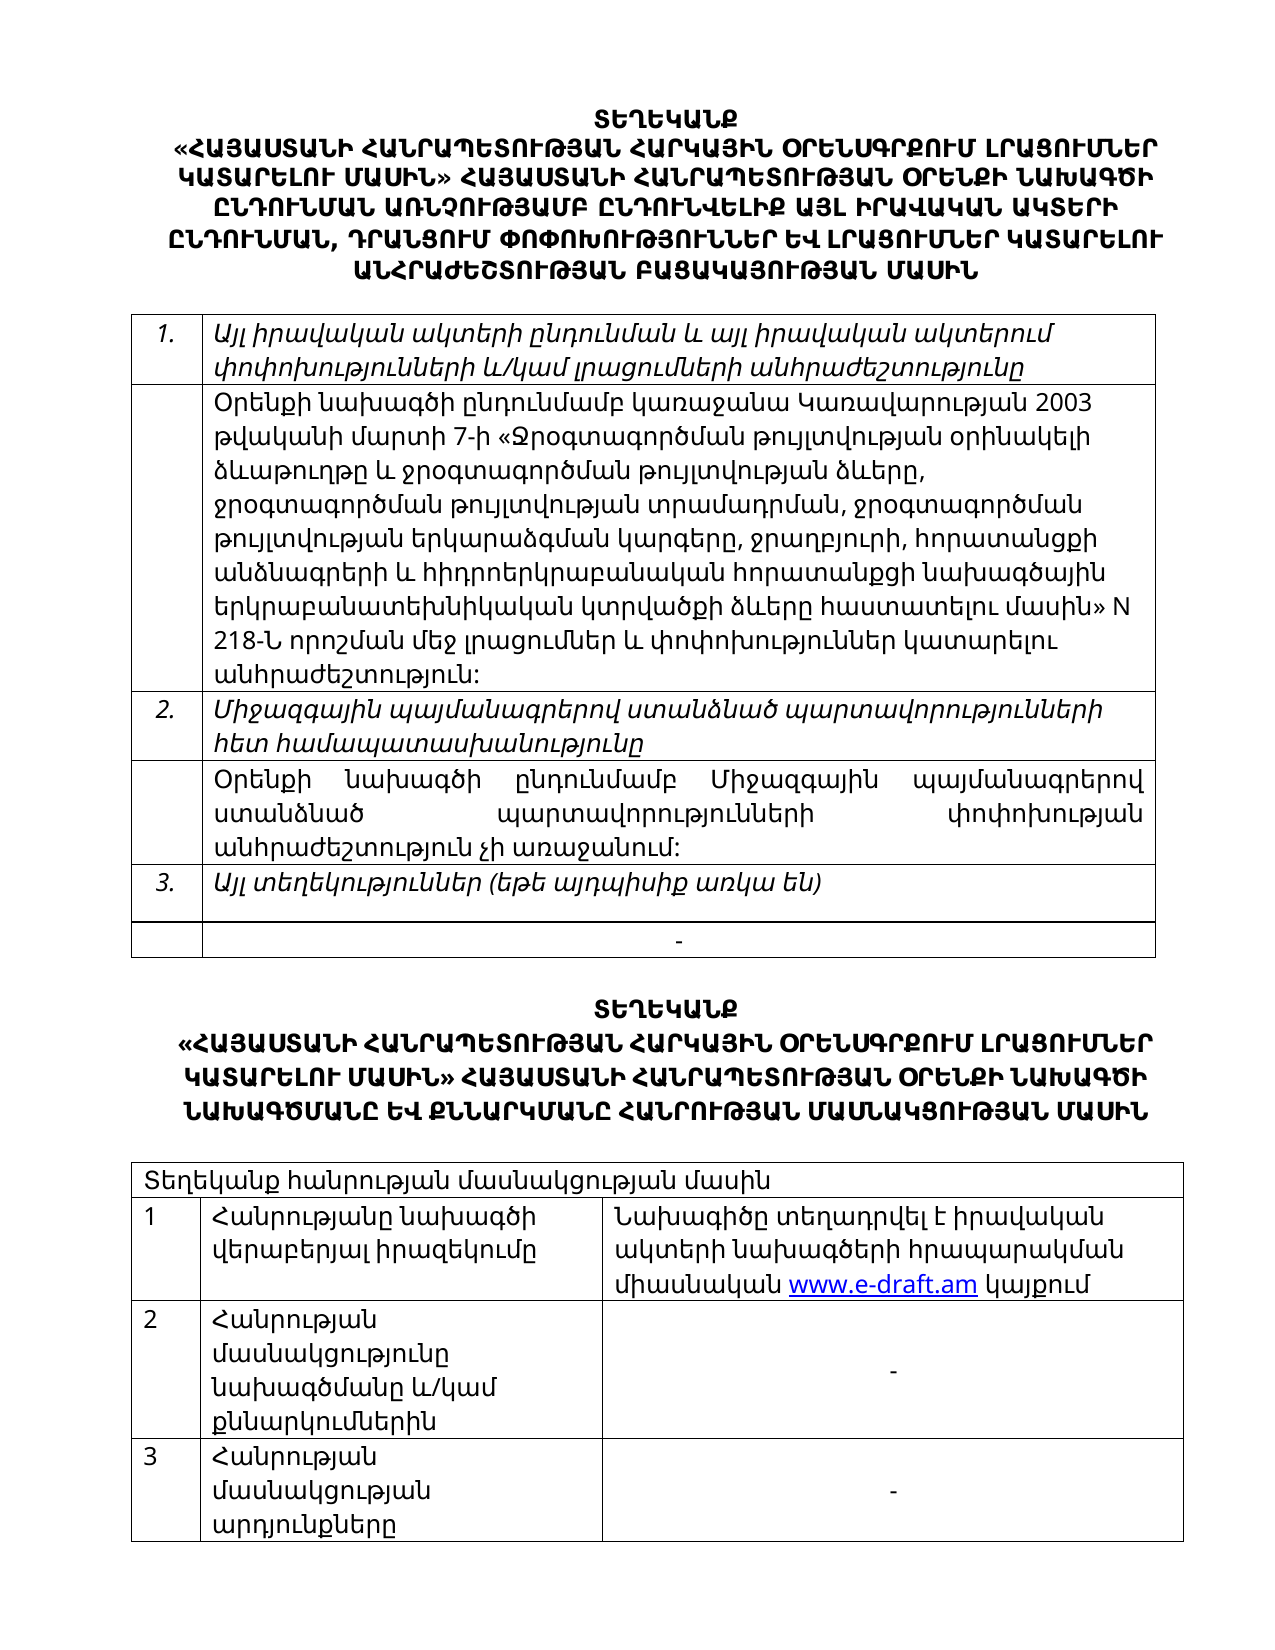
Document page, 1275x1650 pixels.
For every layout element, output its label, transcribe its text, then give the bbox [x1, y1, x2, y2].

table_header 1. [132, 315, 202, 383]
table_cell Միջազգային պայմանագրերով ստանձնած պարտավորությունների հետ համապատասխանությունը [203, 692, 1155, 760]
table_cell Հանրության մասնակցության արդյունքները [201, 1439, 602, 1541]
table_cell [132, 923, 202, 957]
table_cell 2. [132, 692, 202, 760]
table_cell 3 [132, 1439, 200, 1541]
table_cell Նախագիծը տեղադրվել է իրավական ակտերի նախագծերի հրապարակման միասնական www.e-draft.am կայքում [603, 1198, 1183, 1300]
table_cell - [203, 923, 1155, 957]
text «ՀԱՅԱՍՏԱՆԻ ՀԱՆՐԱՊԵՏՈՒԹՅԱՆ ՀԱՐԿԱՅԻՆ ՕՐԵՆՍԳՐՔՈՒՄ ԼՐԱՑՈՒՄՆԵՐ ԿԱՏԱՐԵԼՈՒ ՄԱՍԻՆ» ՀԱՅԱՍՏԱՆԻ ՀԱՆՐԱՊԵՏՈՒԹՅԱՆ ՕՐԵՆՔԻ ՆԱԽԱԳԾԻ ՆԱԽԱԳԾՄԱՆԸ ԵՎ ՔՆՆԱՐԿՄԱՆԸ ՀԱՆՐՈՒԹՅԱՆ ՄԱՍՆԱԿՑՈՒԹՅԱՆ ՄԱՍԻՆ [131, 1026, 1200, 1128]
table_cell Հանրությանը նախագծի վերաբերյալ իրազեկումը [201, 1198, 602, 1300]
table_header Տեղեկանք հանրության մասնակցության մասին [132, 1163, 1183, 1197]
table_cell 2 [132, 1301, 200, 1438]
table_cell [132, 761, 202, 863]
table_cell Օրենքի նախագծի ընդունմամբ Միջազգային պայմանագրերով ստանձնած պարտավորությունների փոփոխության անհրաժեշտություն չի առաջանում: [203, 761, 1155, 863]
text ՏԵՂԵԿԱՆՔ [131, 992, 1200, 1026]
text ՏԵՂԵԿԱՆՔ [131, 105, 1200, 134]
table_cell Օրենքի նախագծի ընդունմամբ կառաջանա Կառավարության 2003 թվականի մարտի 7-ի «Ջրօգտագործման թույլտվության օրինակելի ձևաթուղթը և ջրօգտագործման թույլտվության ձևերը, ջրօգտագործման թույլտվության տրամադրման, ջրօգտագործման թույլտվության երկարաձգման կարգերը, ջրաղբյուրի, հորատանցքի անձնագրերի և հիդրոերկրաբանական հորատանքցի նախագծային երկրաբանատեխնիկական կտրվածքի ձևերը հաստատելու մասին» N 218-Ն որոշման մեջ լրացումներ և փոփոխություններ կատարելու անհրաժեշտություն: [203, 385, 1155, 691]
text ԸՆԴՈՒՆՄԱՆ ԱՌՆՉՈՒԹՅԱՄԲ ԸՆԴՈՒՆՎԵԼԻՔ ԱՅԼ ԻՐԱՎԱԿԱՆ ԱԿՏԵՐԻ ԸՆԴՈՒՆՄԱՆ, ԴՐԱՆՑՈՒՄ ՓՈՓՈԽՈՒԹՅՈՒՆՆԵՐ ԵՎ ԼՐԱՑՈՒՄՆԵՐ ԿԱՏԱՐԵԼՈՒ ԱՆՀՐԱԺԵՇՏՈՒԹՅԱՆ ԲԱՑԱԿԱՅՈՒԹՅԱՆ ՄԱՍԻՆ [131, 193, 1200, 285]
table_cell Հանրության մասնակցությունը նախագծմանը և/կամ քննարկումներին [201, 1301, 602, 1438]
table_cell Այլ տեղեկություններ (եթե այդպիսիք առկա են) [203, 865, 1155, 921]
table_header Այլ իրավական ակտերի ընդունման և այլ իրավական ակտերում փոփոխությունների և/կամ լրացումների անհրաժեշտությունը [203, 315, 1155, 383]
table_cell - [603, 1301, 1183, 1438]
table_cell 3. [132, 865, 202, 921]
table_cell [132, 385, 202, 691]
table_cell - [603, 1439, 1183, 1541]
text «ՀԱՅԱՍՏԱՆԻ ՀԱՆՐԱՊԵՏՈՒԹՅԱՆ ՀԱՐԿԱՅԻՆ ՕՐԵՆՍԳՐՔՈՒՄ ԼՐԱՑՈՒՄՆԵՐ ԿԱՏԱՐԵԼՈՒ ՄԱՍԻՆ» ՀԱՅԱՍՏԱՆԻ ՀԱՆՐԱՊԵՏՈՒԹՅԱՆ ՕՐԵՆՔԻ ՆԱԽԱԳԾԻ [131, 134, 1200, 193]
table_cell 1 [132, 1198, 200, 1300]
